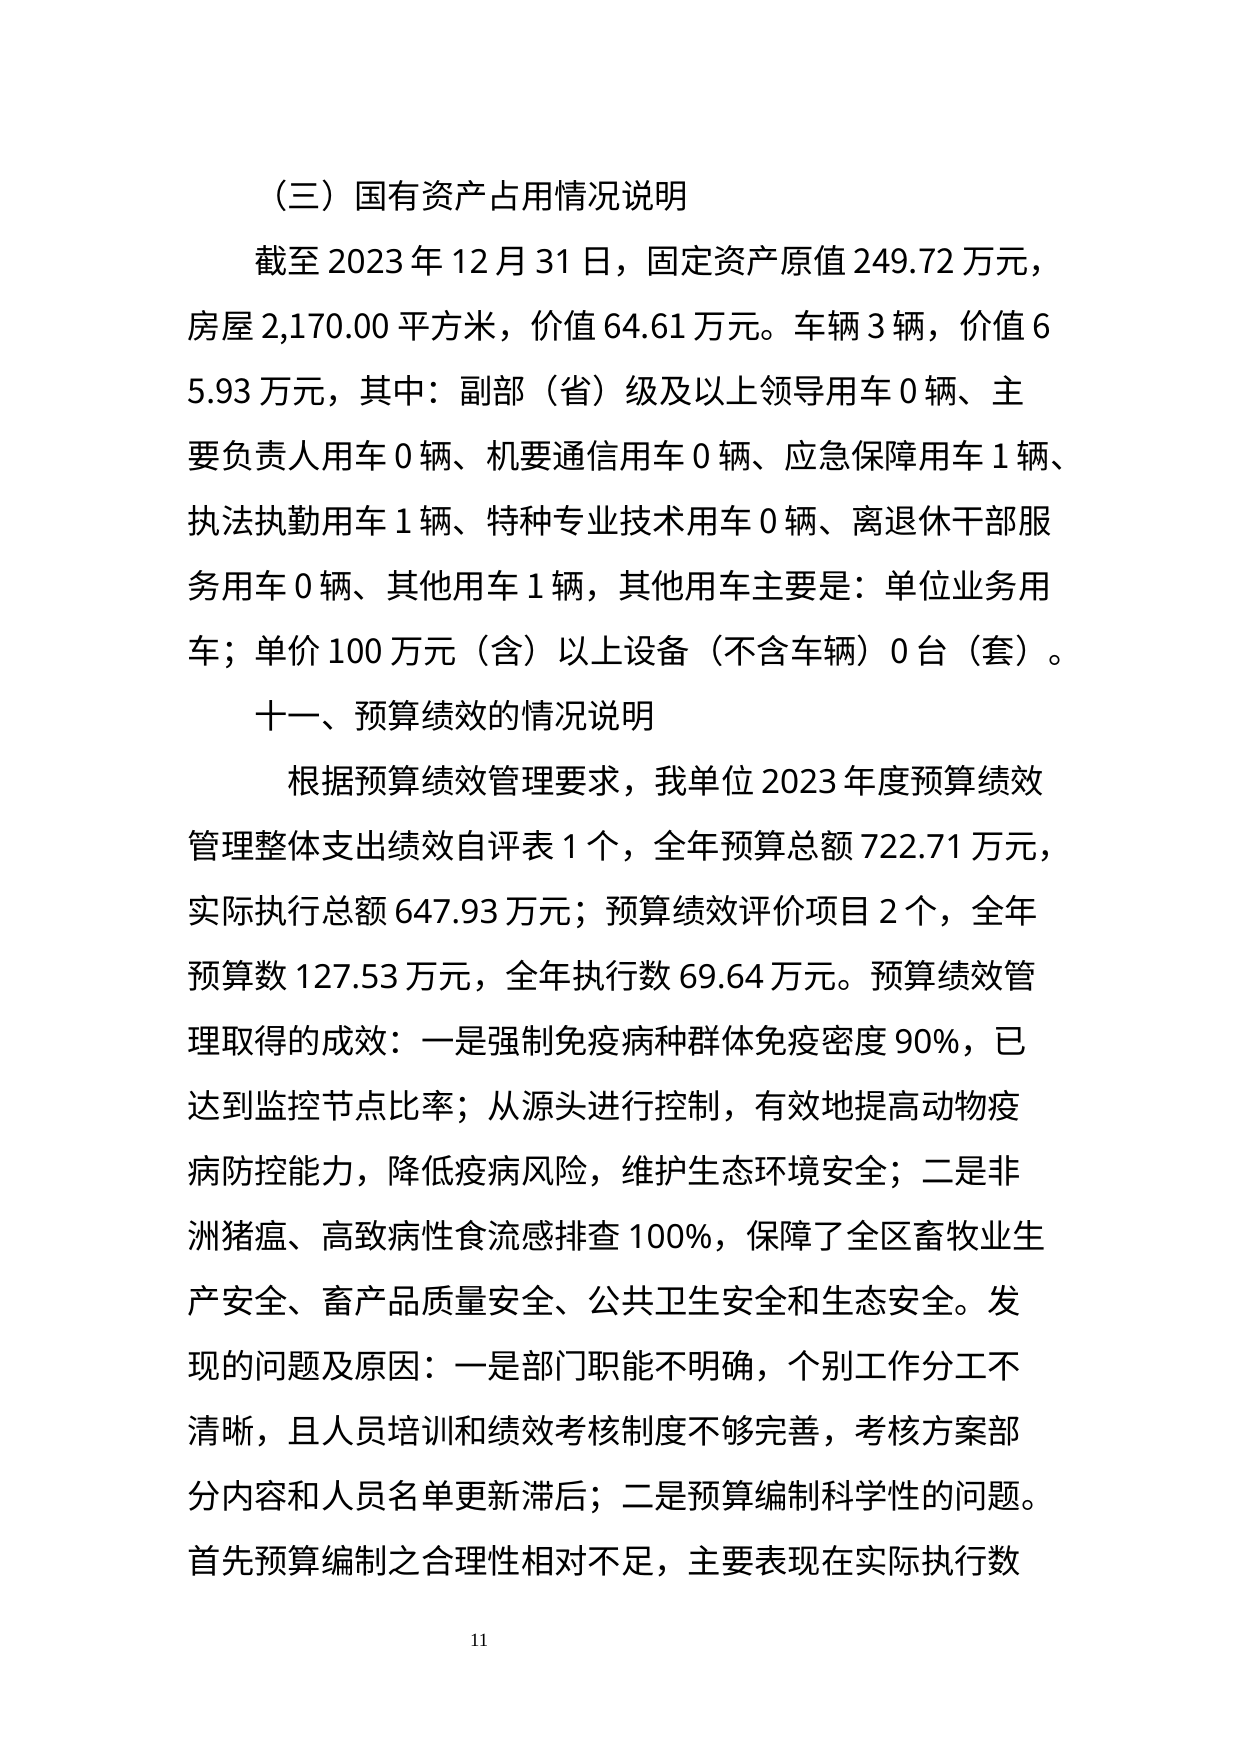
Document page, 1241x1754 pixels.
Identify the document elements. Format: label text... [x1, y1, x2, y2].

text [187, 747, 1053, 1592]
text 十一、预算绩效的情况说明 [187, 682, 1053, 747]
text 截至2023年12月31日，固定资产原值249.72万元，房屋2,170.00平方米，价值64.61万元。车辆3辆，价值65.93万元，其中：副部（省）级及以上领导用车0辆、主要负责人用车0辆、机要通信用车0辆、应急保障用车1辆、执法执勤用车1辆、特种专业技术用车0辆、离退休干部服务用车0辆、其他用车1辆，其他用车主要是：单位业务用车；单价100万元（含）以上设备（不含车辆）0台（套）。 [187, 227, 1053, 682]
text （三）国有资产占用情况说明 [187, 162, 1053, 227]
